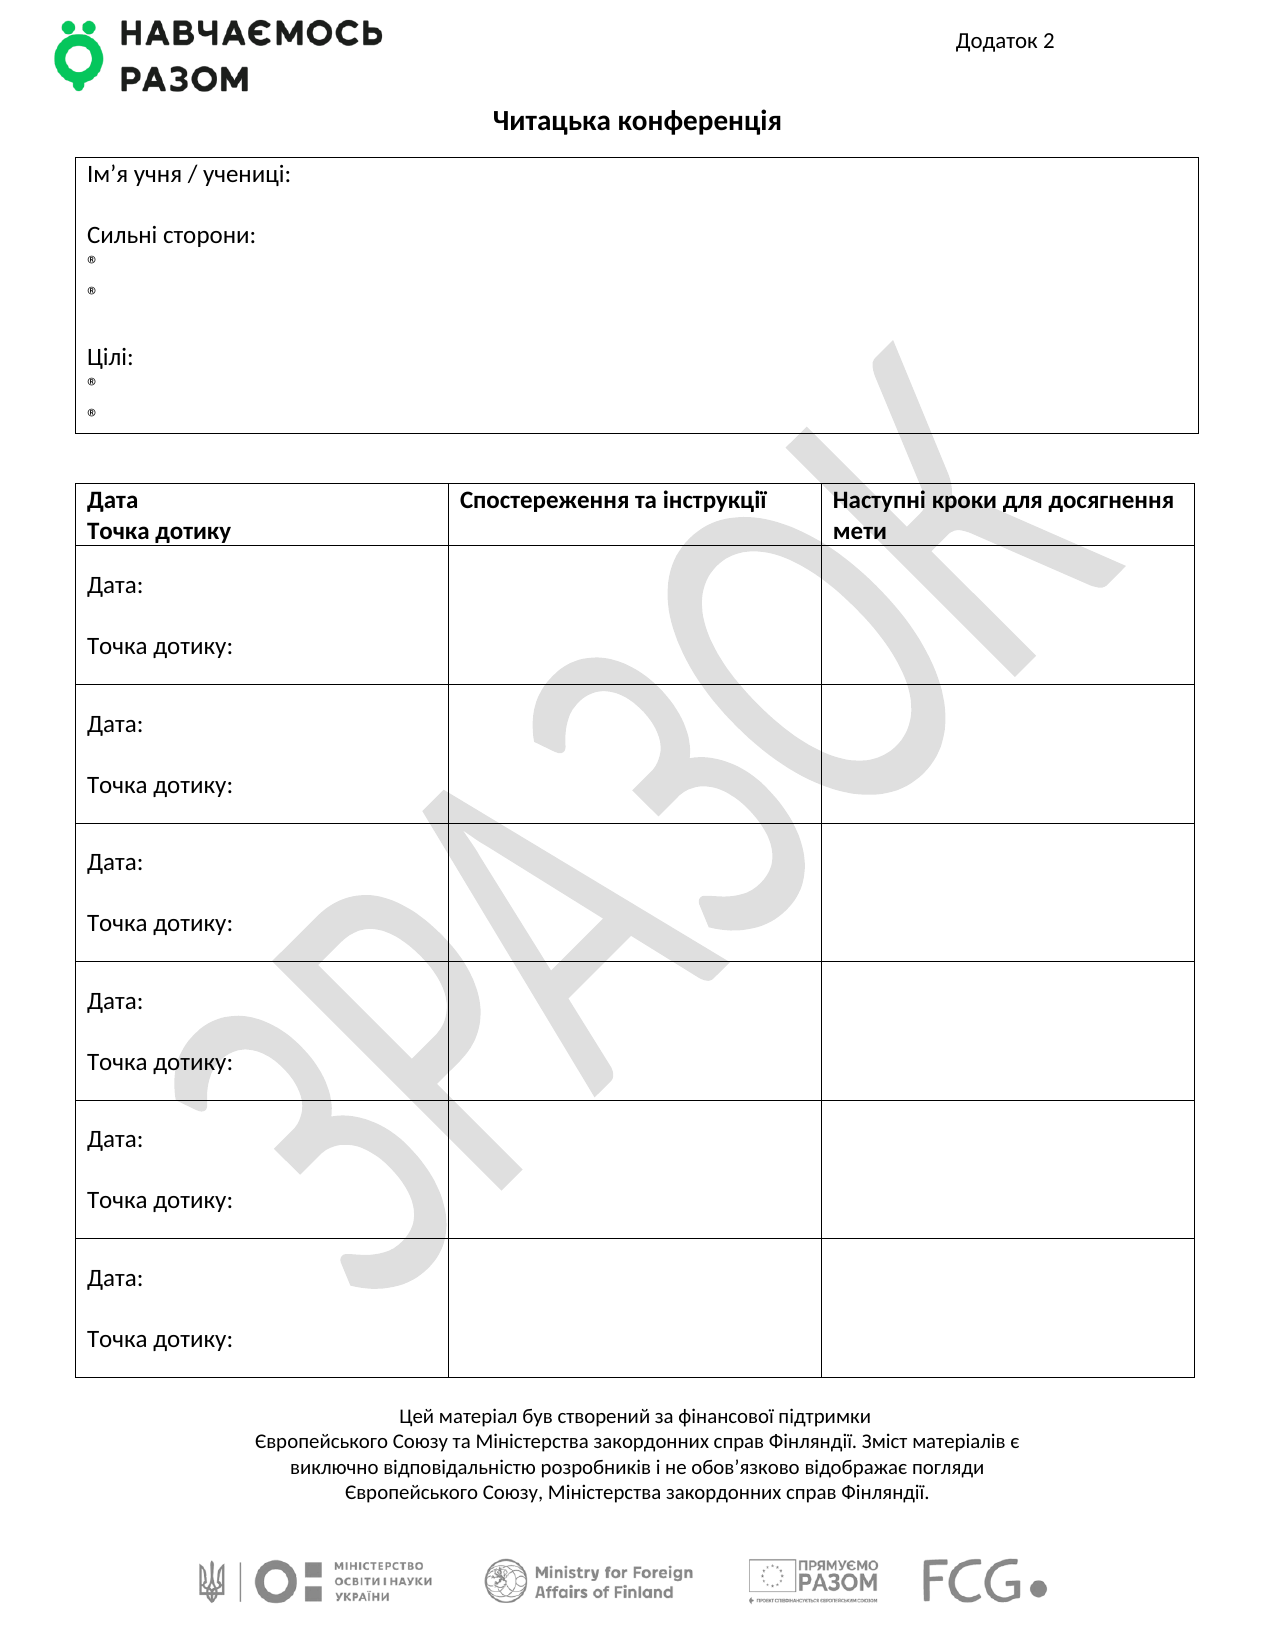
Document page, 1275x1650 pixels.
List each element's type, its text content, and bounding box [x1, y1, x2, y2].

picture [135, 1515, 1109, 1650]
table_header Спостереження та інструкції [449, 484, 821, 545]
table_cell [822, 1101, 1194, 1238]
table_cell Дата: Точка дотику: [76, 546, 448, 684]
text Читацька конференція [75, 102, 1200, 137]
table_cell [449, 685, 821, 822]
table_header Наступні кроки для досягнення мети [822, 484, 1194, 545]
text Європейського Союзу, Міністерства закордонних справ Фінляндії. [75, 1479, 1200, 1505]
table_cell [822, 685, 1194, 822]
table_cell [449, 1239, 821, 1377]
table_cell Дата: Точка дотику: [76, 1239, 448, 1377]
picture [47, 12, 389, 99]
table_header Ім’я учня / учениці: Сильні сторони: ® ® Цілі: ® ® [76, 158, 1198, 433]
table_cell [822, 1239, 1194, 1377]
table_cell Дата: Точка дотику: [76, 685, 448, 822]
table_header Дата Точка дотику [76, 484, 448, 545]
table_cell [822, 546, 1194, 684]
table_cell [822, 962, 1194, 1099]
table_cell [449, 824, 821, 961]
table_cell [449, 546, 821, 684]
table_cell [449, 962, 821, 1099]
text Цей матеріал був створений за фінансової підтримки Європейського Союзу та Міністерства закордонних справ Фінляндії. Зміст матеріалів є [75, 1403, 1200, 1454]
table_cell Дата: Точка дотику: [76, 1101, 448, 1238]
table_cell [822, 824, 1194, 961]
table_cell Дата: Точка дотику: [76, 962, 448, 1099]
table_cell Дата: Точка дотику: [76, 824, 448, 961]
table_cell [449, 1101, 821, 1238]
text виключно відповідальністю розробників і не обов’язково відображає погляди [75, 1454, 1200, 1479]
